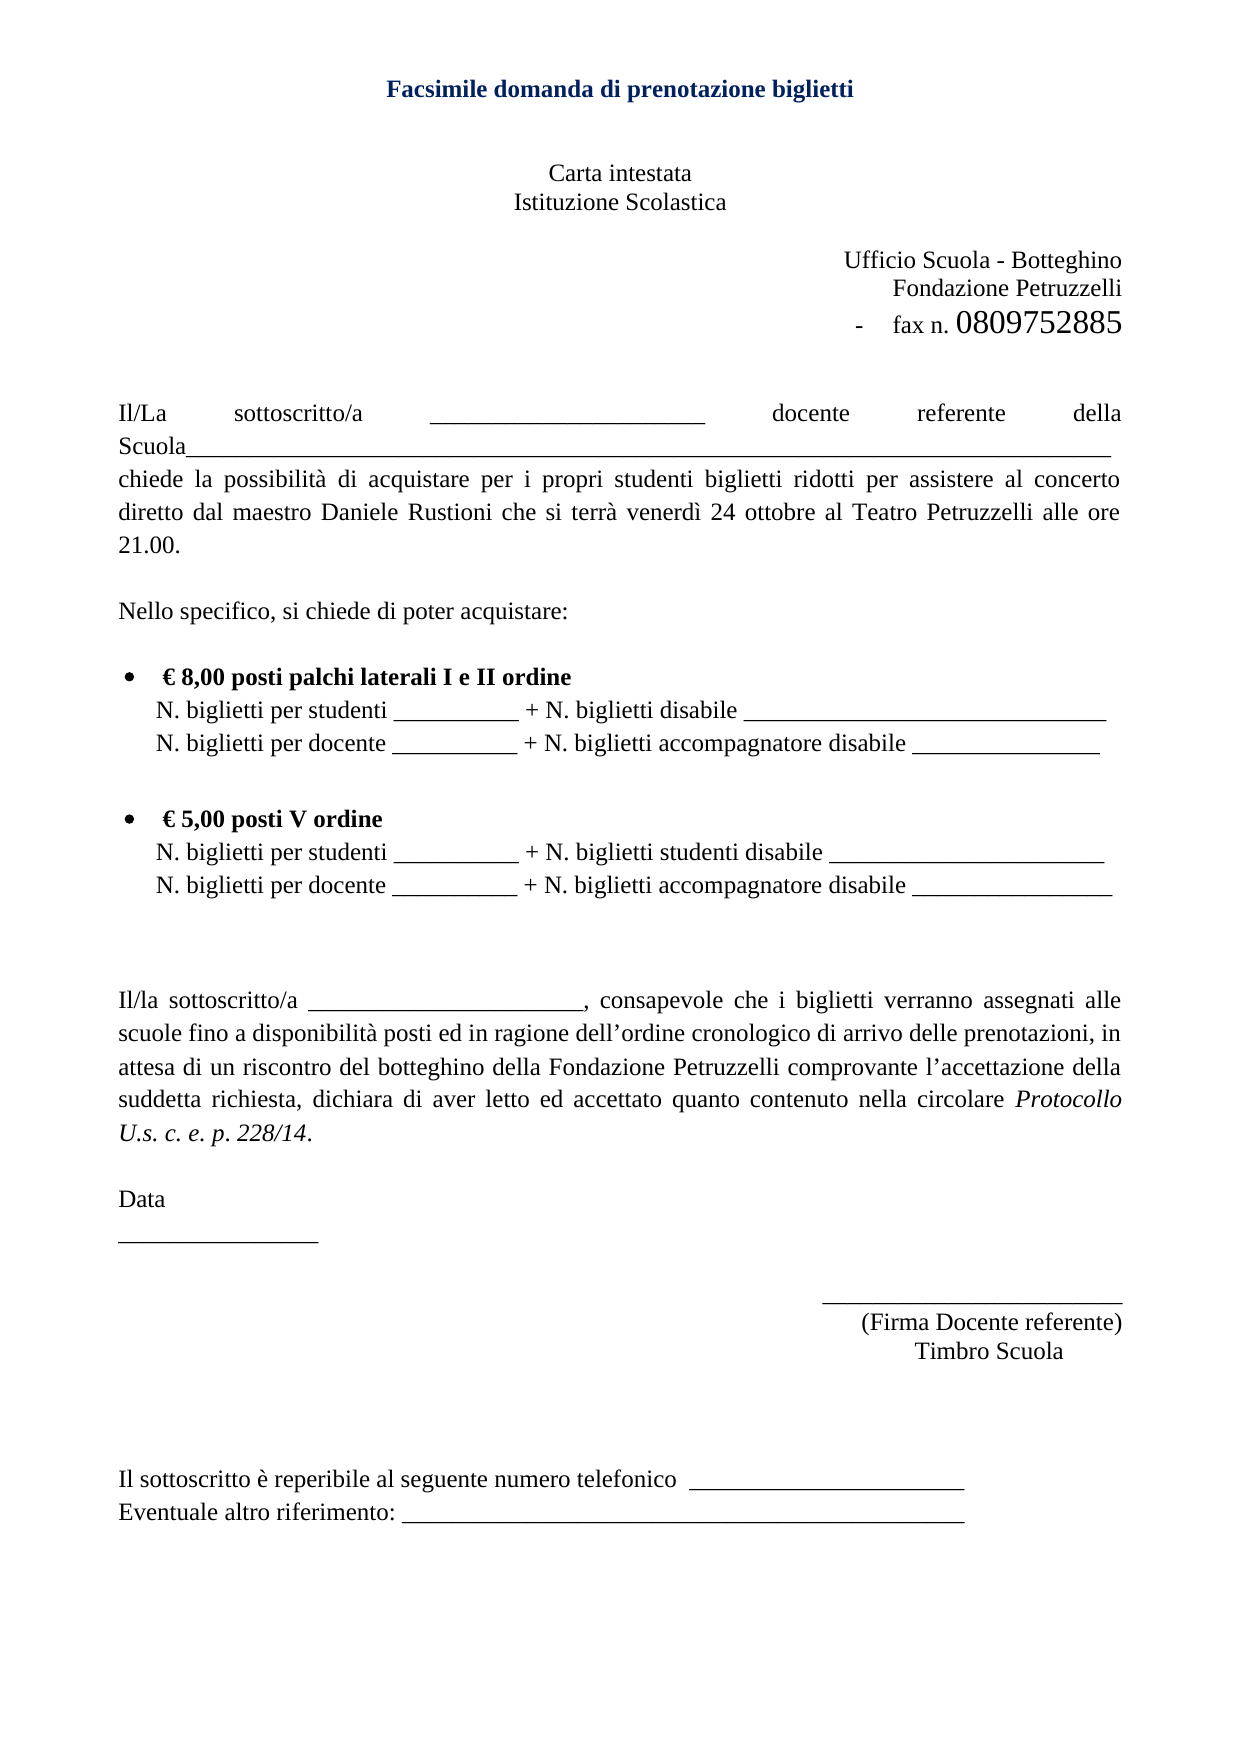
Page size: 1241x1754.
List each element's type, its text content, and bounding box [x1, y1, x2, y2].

text ________________________ [118, 1278, 1122, 1307]
list fax n. 0809752885 [156, 302, 1122, 341]
text Data [118, 1184, 1122, 1212]
text Nello specifico, si chiede di poter acquistare: [118, 596, 1122, 625]
text Ufficio Scuola - Botteghino [782, 245, 1122, 273]
text N. biglietti per studenti __________ + N. biglietti studenti disabile ______________________ [118, 837, 1122, 866]
text Istituzione Scolastica [118, 187, 1122, 216]
text Il/La sottoscritto/a ______________________ docente referente della Scuola__________________________________________________________________________ [118, 398, 1122, 460]
text chiede la possibilità di acquistare per i propri studenti biglietti ridotti per assistere al concerto diretto dal maestro Daniele Rustioni che si terrà venerdì 24 ottobre al Teatro Petruzzelli alle ore 21.00. [118, 464, 1122, 559]
text (Firma Docente referente) [118, 1307, 1122, 1336]
text Il sottoscritto è reperibile al seguente numero telefonico ______________________ [118, 1464, 1122, 1492]
text N. biglietti per docente __________ + N. biglietti accompagnatore disabile ________________ [118, 871, 1122, 899]
list € 8,00 posti palchi laterali I e II ordine [125, 662, 1122, 691]
text Timbro Scuola [782, 1336, 1122, 1365]
text Carta intestata [118, 158, 1122, 187]
text N. biglietti per studenti __________ + N. biglietti disabile _____________________________ [118, 695, 1122, 724]
text Il/la sottoscritto/a ______________________, consapevole che i biglietti verranno assegnati alle scuole fino a disponibilità posti ed in ragione dell’ordine cronologico di arrivo delle prenotazioni, in attesa di un riscontro del botteghino della Fondazione Petruzzelli comprovante l’accettazione della suddetta richiesta, dichiara di aver letto ed accettato quanto contenuto nella circolare Protocollo U.s. c. e. p. 228/14. [118, 986, 1122, 1146]
text Eventuale altro riferimento: _____________________________________________ [118, 1497, 1122, 1526]
text N. biglietti per docente __________ + N. biglietti accompagnatore disabile _______________ [118, 728, 1122, 757]
text Fondazione Petruzzelli [118, 273, 1122, 302]
list € 5,00 posti V ordine [125, 804, 1122, 833]
text ________________ [118, 1217, 1122, 1245]
